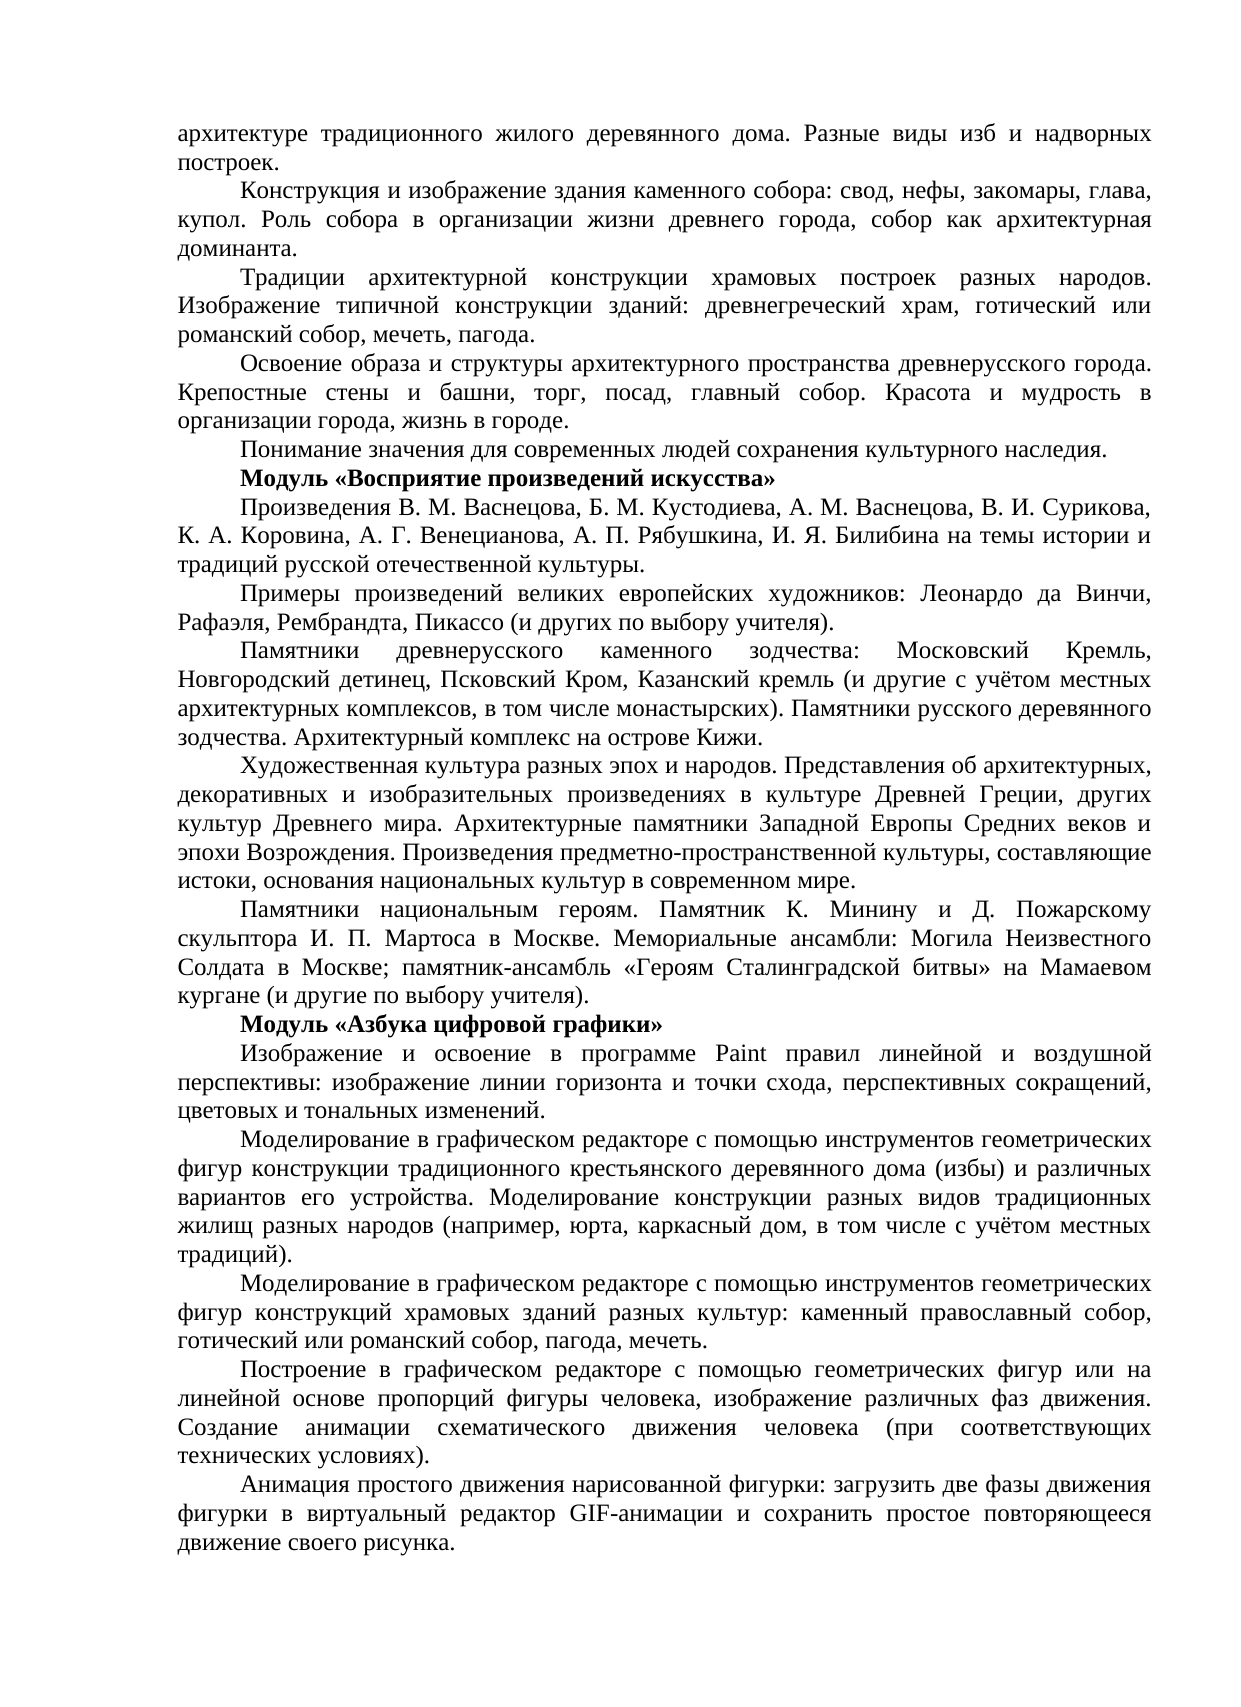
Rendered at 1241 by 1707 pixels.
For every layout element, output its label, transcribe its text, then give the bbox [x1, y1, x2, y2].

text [177, 118, 1152, 176]
text Модуль «Азбука цифровой графики» [177, 1009, 1152, 1038]
text Моделирование в графическом редакторе с помощью инструментов геометрических фигур конструкций храмовых зданий разных культур: каменный православный собор, готический или романский собор, пагода, мечеть. [177, 1268, 1152, 1354]
text Моделирование в графическом редакторе с помощью инструментов геометрических фигур конструкции традиционного крестьянского деревянного дома (избы) и различных вариантов его устройства. Моделирование конструкции разных видов традиционных жилищ разных народов (например, юрта, каркасный дом, в том числе с учётом местных традиций). [177, 1124, 1152, 1268]
text Конструкция и изображение здания каменного собора: свод, нефы, закомары, глава, купол. Роль собора в организации жизни древнего города, собор как архитектурная доминанта. [177, 176, 1152, 262]
text Памятники древнерусского каменного зодчества: Московский Кремль, Новгородский детинец, Псковский Кром, Казанский кремль (и другие с учётом местных архитектурных комплексов, в том числе монастырских). Памятники русского деревянного зодчества. Архитектурный комплекс на острове Кижи. [177, 636, 1152, 751]
text Освоение образа и структуры архитектурного пространства древнерусского города. Крепостные стены и башни, торг, посад, главный собор. Красота и мудрость в организации города, жизнь в городе. [177, 348, 1152, 434]
text Анимация простого движения нарисованной фигурки: загрузить две фазы движения фигурки в виртуальный редактор GIF-анимации и сохранить простое повторяющееся движение своего рисунка. [177, 1469, 1152, 1556]
text Понимание значения для современных людей сохранения культурного наследия. [177, 434, 1152, 463]
text Произведения В. М. Васнецова, Б. М. Кустодиева, А. М. Васнецова, В. И. Сурикова, К. А. Коровина, А. Г. Венецианова, А. П. Рябушкина, И. Я. Билибина на темы истории и традиций русской отечественной культуры. [177, 492, 1152, 578]
text Памятники национальным героям. Памятник К. Минину и Д. Пожарскому скульптора И. П. Мартоса в Москве. Мемориальные ансамбли: Могила Неизвестного Солдата в Москве; памятник-ансамбль «Героям Сталинградской битвы» на Мамаевом кургане (и другие по выбору учителя). [177, 894, 1152, 1009]
text Художественная культура разных эпох и народов. Представления об архитектурных, декоративных и изобразительных произведениях в культуре Древней Греции, других культур Древнего мира. Архитектурные памятники Западной Европы Средних веков и эпохи Возрождения. Произведения предметно-пространственной культуры, составляющие истоки, основания национальных культур в современном мире. [177, 751, 1152, 894]
text Модуль «Восприятие произведений искусства» [177, 463, 1152, 492]
text Изображение и освоение в программе Paint правил линейной и воздушной перспективы: изображение линии горизонта и точки схода, перспективных сокращений, цветовых и тональных изменений. [177, 1038, 1152, 1124]
text Традиции архитектурной конструкции храмовых построек разных народов. Изображение типичной конструкции зданий: древнегреческий храм, готический или романский собор, мечеть, пагода. [177, 262, 1152, 348]
text Построение в графическом редакторе с помощью геометрических фигур или на линейной основе пропорций фигуры человека, изображение различных фаз движения. Создание анимации схематического движения человека (при соответствующих технических условиях). [177, 1354, 1152, 1469]
text Примеры произведений великих европейских художников: Леонардо да Винчи, Рафаэля, Рембрандта, Пикассо (и других по выбору учителя). [177, 578, 1152, 636]
